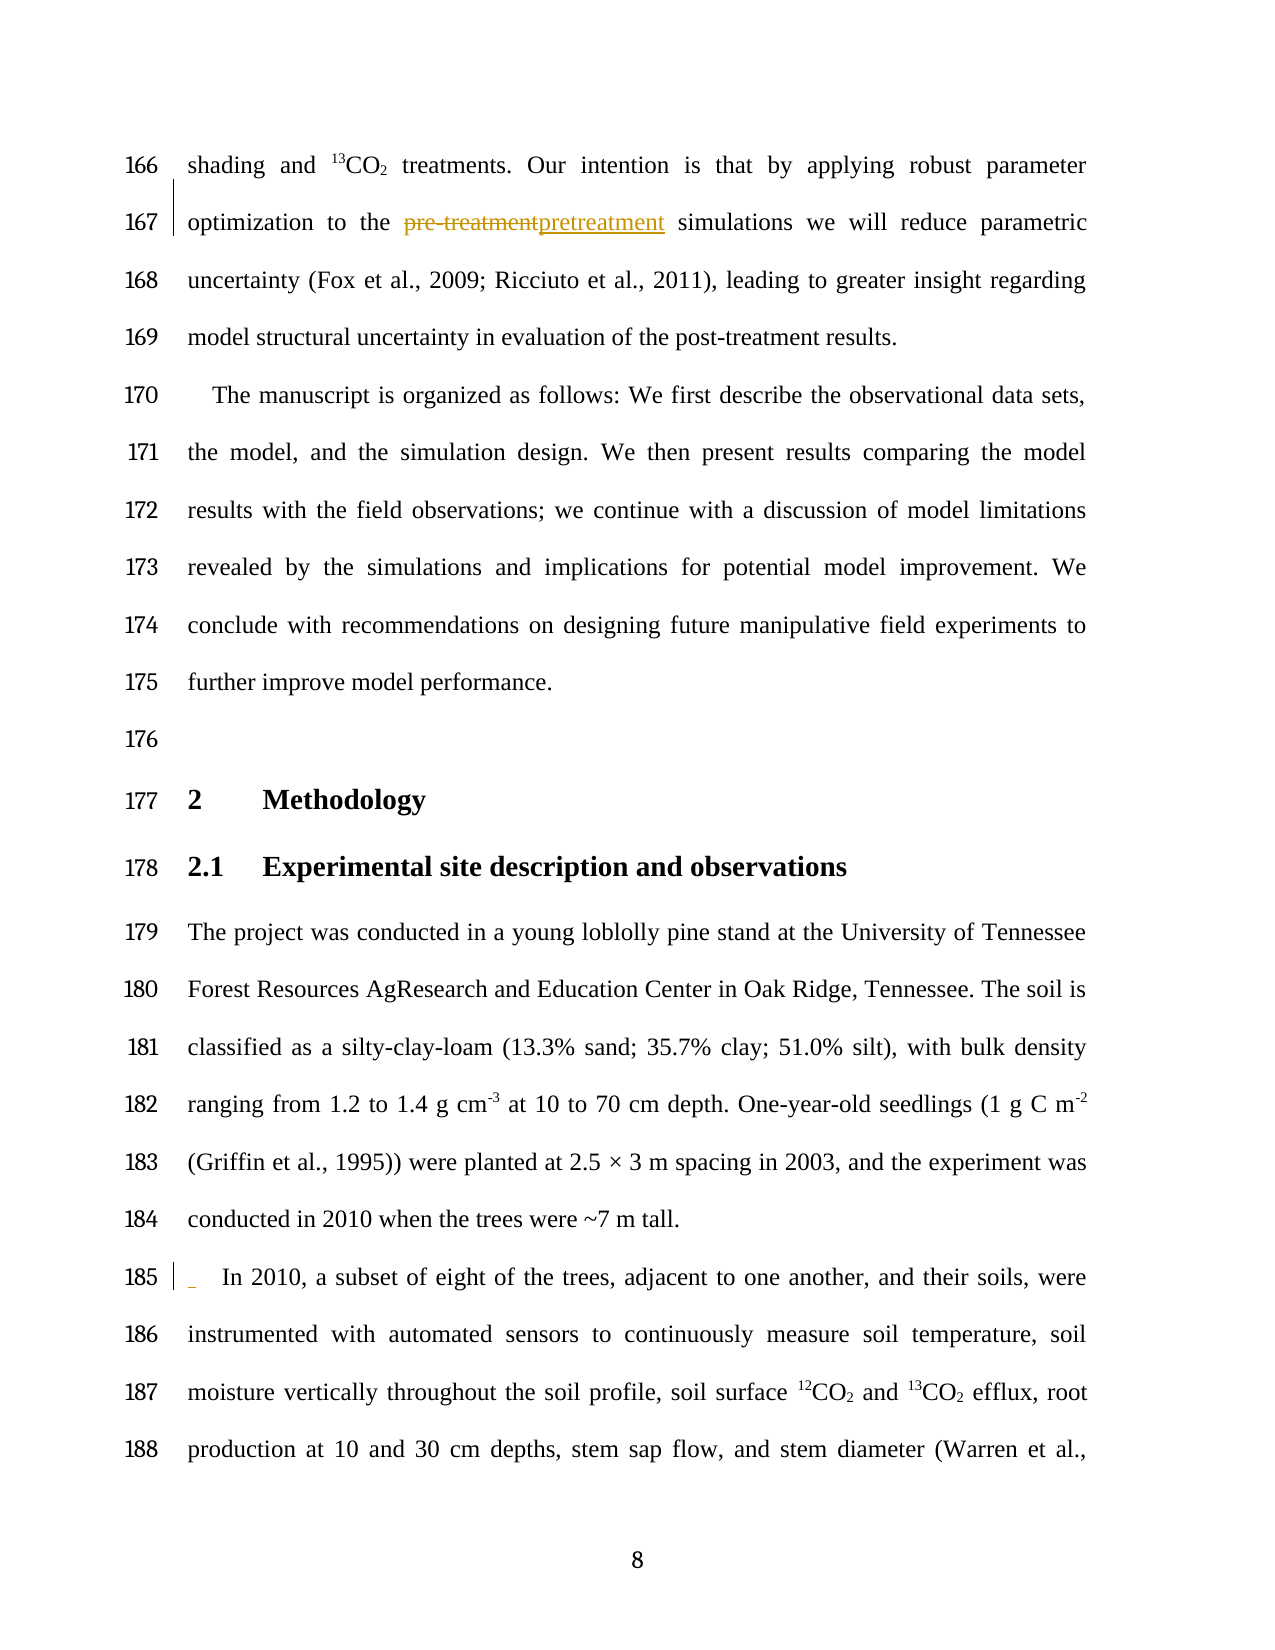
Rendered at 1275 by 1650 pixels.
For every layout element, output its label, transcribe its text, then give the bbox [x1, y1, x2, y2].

text The manuscript is organized as follows: We first describe the observational data sets, the model, and the simulation design. We then present results comparing the model results with the field observations; we continue with a discussion of model limitations revealed by the simulations and implications for potential model improvement. We conclude with recommendations on designing future manipulative field experiments to further improve model performance. [187, 380, 1087, 696]
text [187, 150, 1087, 351]
text 2 Methodology [187, 782, 1087, 816]
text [187, 1262, 1087, 1463]
text The project was conducted in a young loblolly pine stand at the University of Tennessee Forest Resources AgResearch and Education Center in Oak Ridge, Tennessee. The soil is classified as a silty-clay-loam (13.3% sand; 35.7% clay; 51.0% silt), with bulk density ranging from 1.2 to 1.4 g cm-3 at 10 to 70 cm depth. One-year-old seedlings (1 g C m-2 (Griffin et al., 1995)) were planted at 2.5 × 3 m spacing in 2003, and the experiment was conducted in 2010 when the trees were ~7 m tall. [187, 917, 1087, 1233]
text 2.1 Experimental site description and observations [187, 849, 1087, 883]
